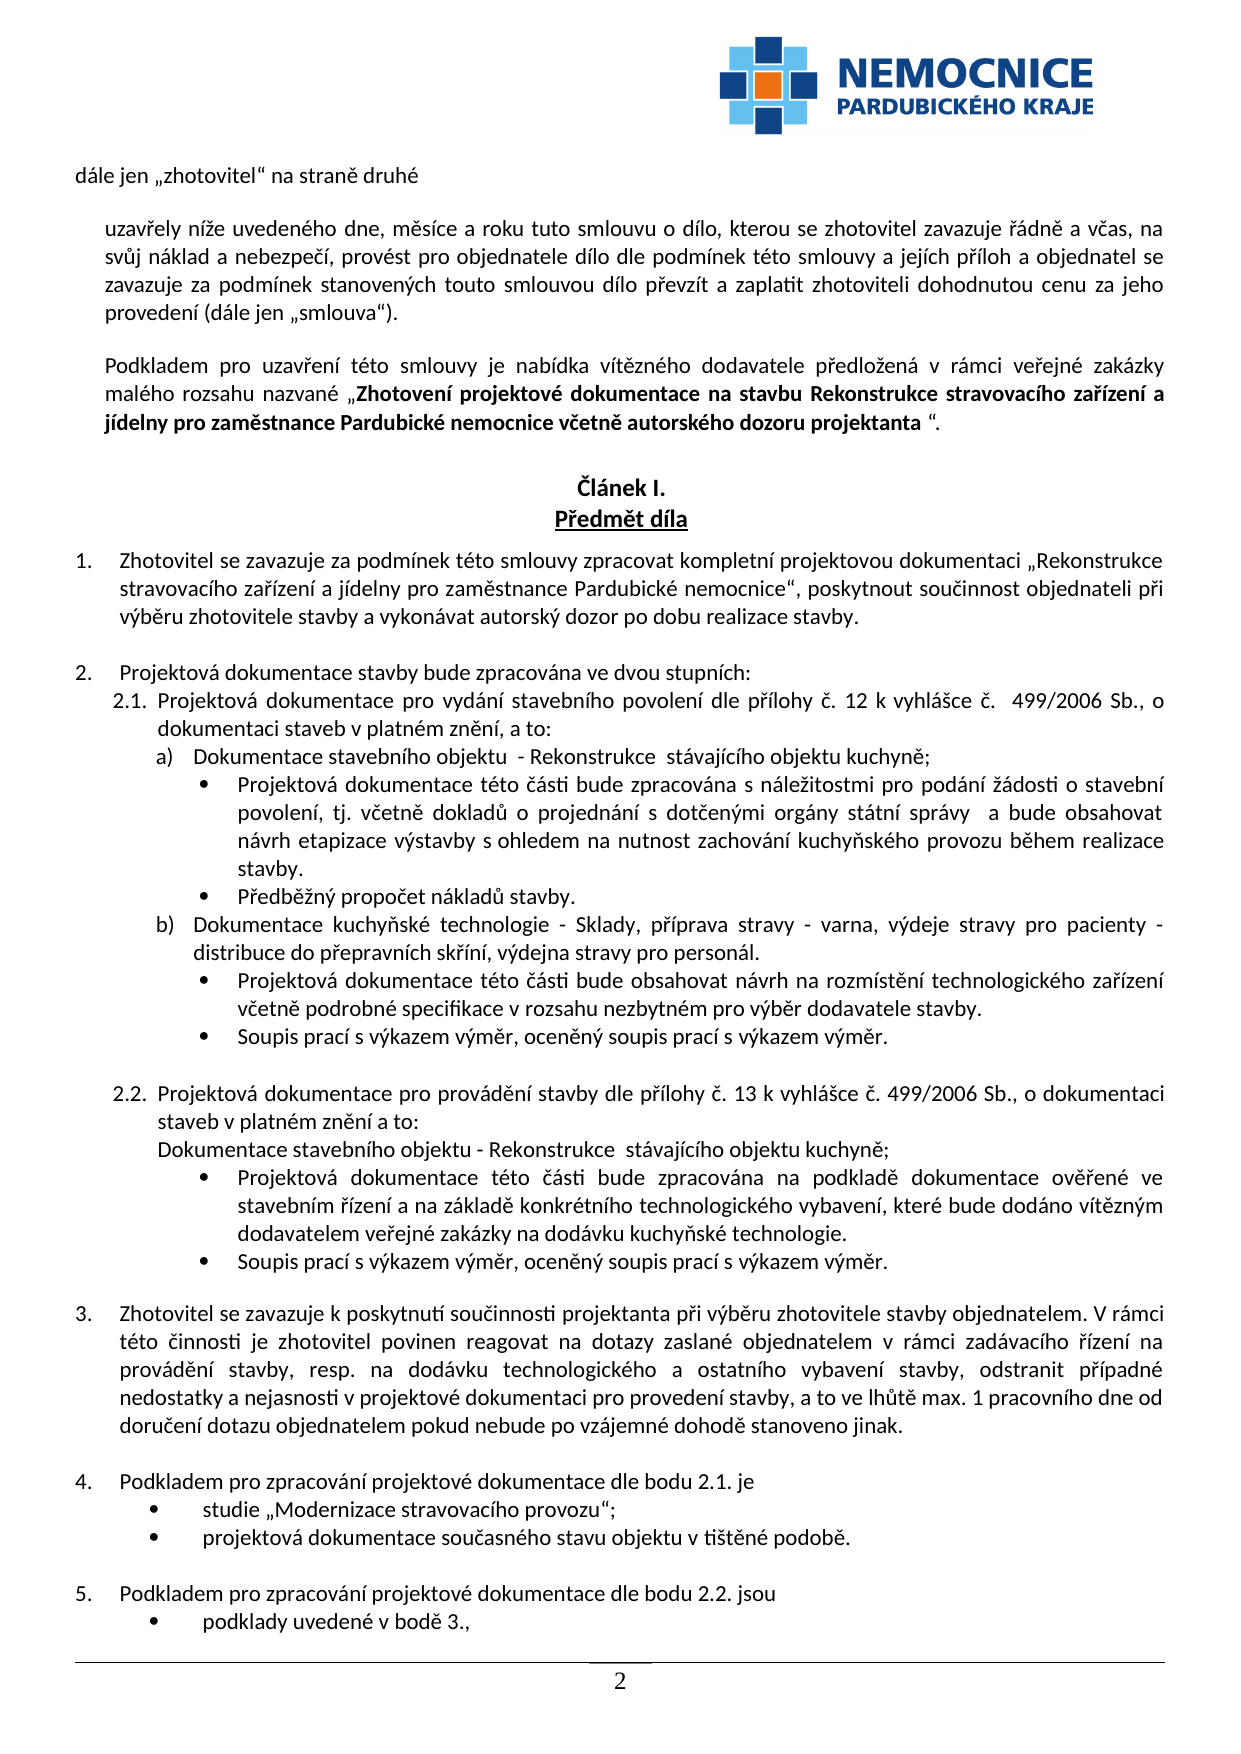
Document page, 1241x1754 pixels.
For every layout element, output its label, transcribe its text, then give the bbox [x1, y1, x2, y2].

text dále jen „zhotovitel“ na straně druhé [75, 161, 1165, 189]
list Projektová dokumentace pro vydání stavebního povolení dle přílohy č. 12 k vyhlášce č. 499/2006 Sb., o dokumentaci staveb v platném znění, a to: [112, 686, 1165, 742]
list Předběžný propočet nákladů stavby. [200, 882, 1165, 910]
list projektová dokumentace současného stavu objektu v tištěné podobě. [150, 1523, 1165, 1551]
text Předmět díla [75, 503, 1168, 533]
list Soupis prací s výkazem výměr, oceněný soupis prací s výkazem výměr. [200, 1022, 1165, 1050]
list Dokumentace kuchyňské technologie - Sklady, příprava stravy - varna, výdeje stravy pro pacienty - distribuce do přepravních skříní, výdejna stravy pro personál. [156, 910, 1165, 966]
list studie „Modernizace stravovacího provozu“; [150, 1495, 1165, 1523]
list Projektová dokumentace pro provádění stavby dle přílohy č. 13 k vyhlášce č. 499/2006 Sb., o dokumentaci staveb v platném znění a to: [112, 1079, 1165, 1135]
list Podkladem pro zpracování projektové dokumentace dle bodu 2.1. je [75, 1467, 1165, 1495]
subtitle Podkladem pro uzavření této smlouvy je nabídka vítězného dodavatele předložená v rámci veřejné zakázky malého rozsahu nazvané „Zhotovení projektové dokumentace na stavbu Rekonstrukce stravovacího zařízení a jídelny pro zaměstnance Pardubické nemocnice včetně autorského dozoru projektanta “. [104, 352, 1165, 436]
list podklady uvedené v bodě 3., [150, 1607, 1165, 1635]
text Článek I. [75, 472, 1168, 503]
list Projektová dokumentace této části bude zpracována na podkladě dokumentace ověřené ve stavebním řízení a na základě konkrétního technologického vybavení, které bude dodáno vítězným dodavatelem veřejné zakázky na dodávku kuchyňské technologie. [200, 1163, 1165, 1247]
list Dokumentace stavebního objektu - Rekonstrukce stávajícího objektu kuchyně; [156, 742, 1165, 770]
picture [718, 35, 1093, 136]
list Zhotovitel se zavazuje za podmínek této smlouvy zpracovat kompletní projektovou dokumentaci „Rekonstrukce stravovacího zařízení a jídelny pro zaměstnance Pardubické nemocnice“, poskytnout součinnost objednateli při výběru zhotovitele stavby a vykonávat autorský dozor po dobu realizace stavby. [75, 546, 1165, 630]
list Zhotovitel se zavazuje k poskytnutí součinnosti projektanta při výběru zhotovitele stavby objednatelem. V rámci této činnosti je zhotovitel povinen reagovat na dotazy zaslané objednatelem v rámci zadávacího řízení na provádění stavby, resp. na dodávku technologického a ostatního vybavení stavby, odstranit případné nedostatky a nejasnosti v projektové dokumentaci pro provedení stavby, a to ve lhůtě max. 1 pracovního dne od doručení dotazu objednatelem pokud nebude po vzájemné dohodě stanoveno jinak. [75, 1299, 1165, 1439]
list Projektová dokumentace této části bude obsahovat návrh na rozmístění technologického zařízení včetně podrobné specifikace v rozsahu nezbytném pro výběr dodavatele stavby. [200, 966, 1165, 1022]
text Dokumentace stavebního objektu - Rekonstrukce stávajícího objektu kuchyně; [84, 1135, 1165, 1163]
list Projektová dokumentace stavby bude zpracována ve dvou stupních: [75, 658, 1165, 686]
list Projektová dokumentace této části bude zpracována s náležitostmi pro podání žádosti o stavební povolení, tj. včetně dokladů o projednání s dotčenými orgány státní správy a bude obsahovat návrh etapizace výstavby s ohledem na nutnost zachování kuchyňského provozu během realizace stavby. [200, 770, 1165, 882]
list Podkladem pro zpracování projektové dokumentace dle bodu 2.2. jsou [75, 1579, 1165, 1607]
list Soupis prací s výkazem výměr, oceněný soupis prací s výkazem výměr. [200, 1247, 1165, 1275]
subtitle uzavřely níže uvedeného dne, měsíce a roku tuto smlouvu o dílo, kterou se zhotovitel zavazuje řádně a včas, na svůj náklad a nebezpečí, provést pro objednatele dílo dle podmínek této smlouvy a jejích příloh a objednatel se zavazuje za podmínek stanovených touto smlouvou dílo převzít a zaplatit zhotoviteli dohodnutou cenu za jeho provedení (dále jen „smlouva“). [104, 214, 1165, 327]
